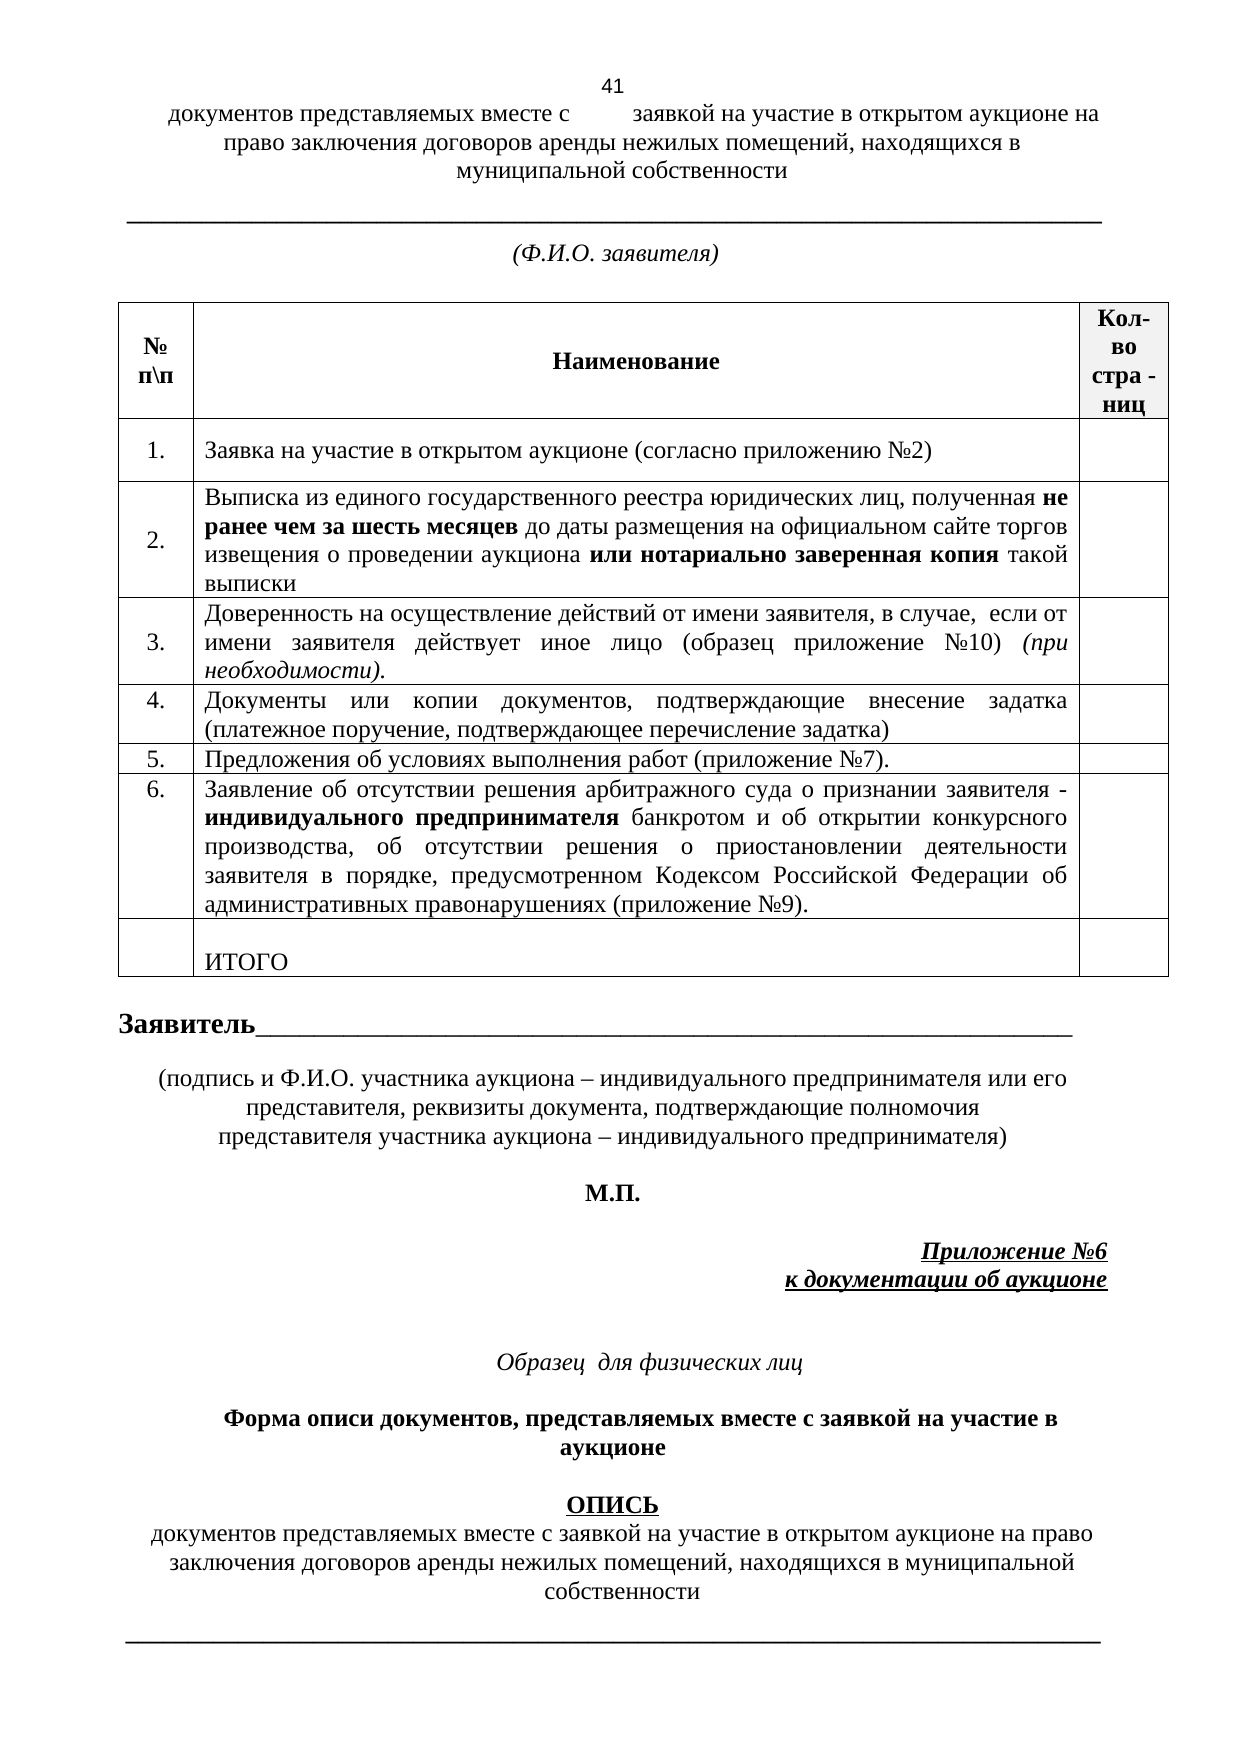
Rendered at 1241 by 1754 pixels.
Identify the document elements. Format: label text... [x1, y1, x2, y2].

table_cell Предложения об условиях выполнения работ (приложение №7). [194, 744, 1079, 773]
table_cell 3. [119, 598, 193, 684]
table_cell Документы или копии документов, подтверждающие внесение задатка (платежное поручение, подтверждающее перечисление задатка) [194, 685, 1079, 743]
table_cell 1. [119, 419, 193, 481]
table_cell Заявка на участие в открытом аукционе (согласно приложению №2) [194, 419, 1079, 481]
table_cell [1080, 598, 1168, 684]
text (подпись и Ф.И.О. участника аукциона – индивидуального предпринимателя или его [118, 1063, 1107, 1092]
subtitle (Ф.И.О. заявителя) [118, 238, 1113, 267]
text документов представляемых вместе с заявкой на участие в открытом аукционе на право заключения договоров аренды нежилых помещений, находящихся в муниципальной собственности [137, 1518, 1107, 1605]
text к документации об аукционе [118, 1264, 1107, 1293]
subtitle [118, 1617, 1113, 1646]
table_cell Доверенность на осуществление действий от имени заявителя, в случае, если от имени заявителя действует иное лицо (образец приложение №10) (при необходимости). [194, 598, 1079, 684]
text представителя, реквизиты документа, подтверждающие полномочия [118, 1092, 1107, 1121]
table_cell [1080, 482, 1168, 597]
text Заявитель________________________________________________________ [118, 1006, 1107, 1039]
table_cell ИТОГО [194, 919, 1079, 976]
text Форма описи документов, представляемых вместе с заявкой на участие в аукционе [118, 1403, 1107, 1461]
text представителя участника аукциона – индивидуального предпринимателя) [118, 1121, 1107, 1149]
table_cell [1080, 774, 1168, 917]
text Приложение №6 [118, 1236, 1107, 1264]
subtitle Образец для физических лиц [118, 1347, 1107, 1376]
table_cell Заявление об отсутствии решения арбитражного суда о признании заявителя - индивидуального предпринимателя банкротом и об открытии конкурсного производства, об отсутствии решения о приостановлении деятельности заявителя в порядке, предусмотренном Кодексом Российской Федерации об административных правонарушениях (приложение №9). [194, 774, 1079, 917]
table_cell Выписка из единого государственного реестра юридических лиц, полученная не ранее чем за шесть месяцев до даты размещения на официальном сайте торгов извещения о проведении аукциона или нотариально заверенная копия такой выписки [194, 482, 1079, 597]
table_cell 4. [119, 685, 193, 743]
table_cell [1080, 419, 1168, 481]
text ОПИСЬ [118, 1490, 1107, 1518]
table_cell 6. [119, 774, 193, 917]
text документов представляемых вместе с заявкой на участие в открытом аукционе на право заключения договоров аренды нежилых помещений, находящихся в муниципальной собственности [137, 98, 1107, 184]
table_cell 2. [119, 482, 193, 597]
table_cell [1080, 744, 1168, 773]
table_cell [119, 919, 193, 976]
table_cell [1080, 685, 1168, 743]
text М.П. [118, 1178, 1107, 1207]
table_header Кол-во стра - ниц [1080, 303, 1168, 418]
subtitle ______________________________________________________________________________ [118, 197, 1113, 225]
table_header Наименование [194, 303, 1079, 418]
table_header № п\п [119, 303, 193, 418]
table_cell [1080, 919, 1168, 976]
table_cell 5. [119, 744, 193, 773]
